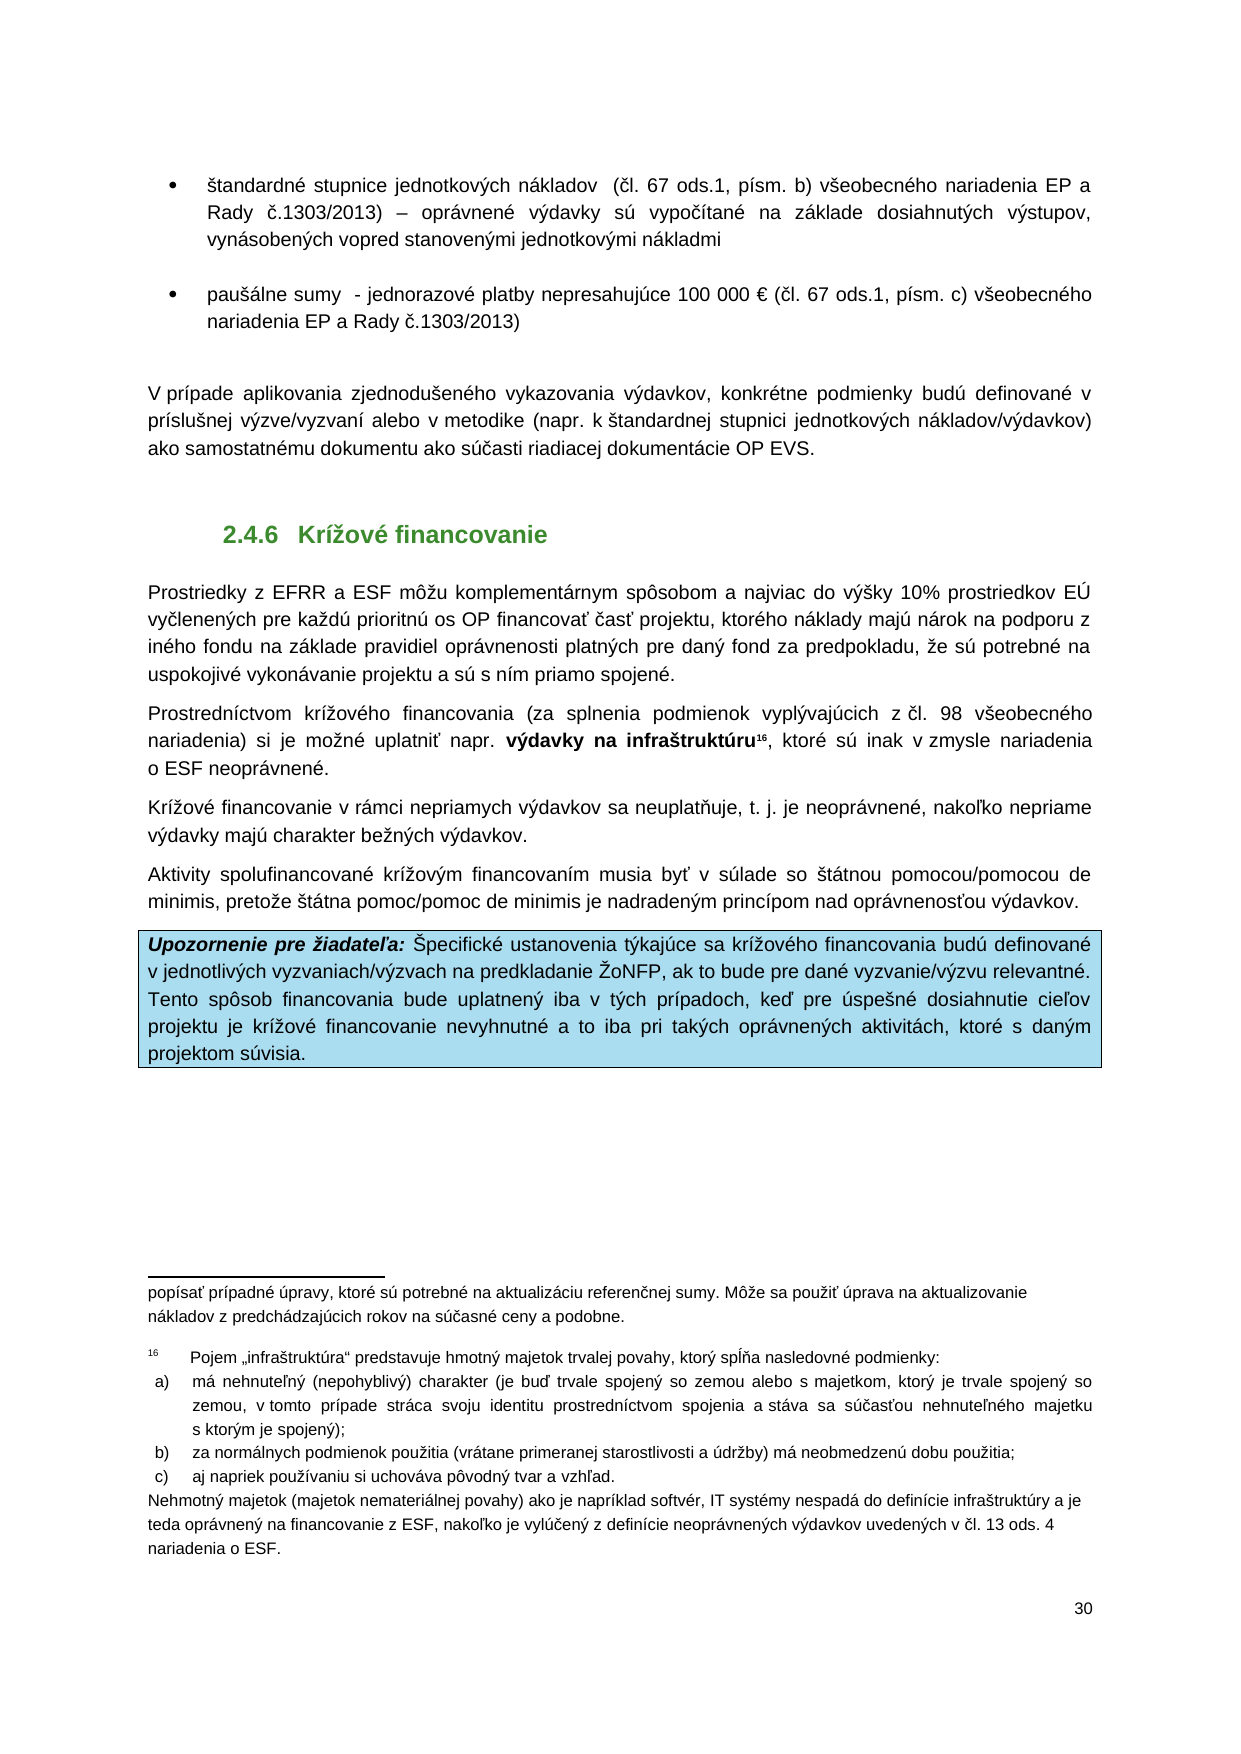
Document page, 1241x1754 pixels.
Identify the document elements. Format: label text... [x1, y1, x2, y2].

list Prostredníctvom krížového financovania (za splnenia podmienok vyplývajúcich z čl. 98 všeobecného nariadenia) si je možné uplatniť napr. výdavky na infraštruktúru, ktoré sú inak v zmysle nariadenia o ESF neoprávnené. [148, 702, 1092, 779]
list paušálne sumy - jednorazové platby nepresahujúce 100 000 € (čl. 67 ods.1, písm. c) všeobecného nariadenia EP a Rady č.1303/2013) [169, 283, 1092, 333]
text Prostriedky z EFRR a ESF môžu komplementárnym spôsobom a najviac do výšky 10% prostriedkov EÚ vyčlenených pre každú prioritnú os OP financovať časť projektu, ktorého náklady majú nárok na podporu z iného fondu na základe pravidiel oprávnenosti platných pre daný fond za predpokladu, že sú potrebné na uspokojivé vykonávanie projektu a sú s ním priamo spojené. [148, 581, 1092, 685]
subtitle 2.4.6 Krížové financovanie [223, 520, 1092, 549]
text Upozornenie pre žiadateľa: Špecifické ustanovenia týkajúce sa krížového financovania budú definované v jednotlivých vyzvaniach/výzvach na predkladanie ŽoNFP, ak to bude pre dané vyzvanie/výzvu relevantné. Tento spôsob financovania bude uplatnený iba v tých prípadoch, keď pre úspešné dosiahnutie cieľov projektu je krížové financovanie nevyhnutné a to iba pri takých oprávnených aktivitách, ktoré s daným projektom súvisia. [139, 931, 1101, 1067]
text Krížové financovanie v rámci nepriamych výdavkov sa neuplatňuje, t. j. je neoprávnené, nakoľko nepriame výdavky majú charakter bežných výdavkov. [148, 796, 1092, 846]
text V prípade aplikovania zjednodušeného vykazovania výdavkov, konkrétne podmienky budú definované v príslušnej výzve/vyzvaní alebo v metodike (napr. k štandardnej stupnici jednotkových nákladov/výdavkov) ako samostatnému dokumentu ako súčasti riadiacej dokumentácie OP EVS. [148, 382, 1092, 459]
list štandardné stupnice jednotkových nákladov (čl. 67 ods.1, písm. b) všeobecného nariadenia EP a Rady č.1303/2013) – oprávnené výdavky sú vypočítané na základe dosiahnutých výstupov, vynásobených vopred stanovenými jednotkovými nákladmi [169, 174, 1092, 251]
text Aktivity spolufinancované krížovým financovaním musia byť v súlade so štátnou pomocou/pomocou de minimis, pretože štátna pomoc/pomoc de minimis je nadradeným princípom nad oprávnenosťou výdavkov. [148, 863, 1092, 913]
